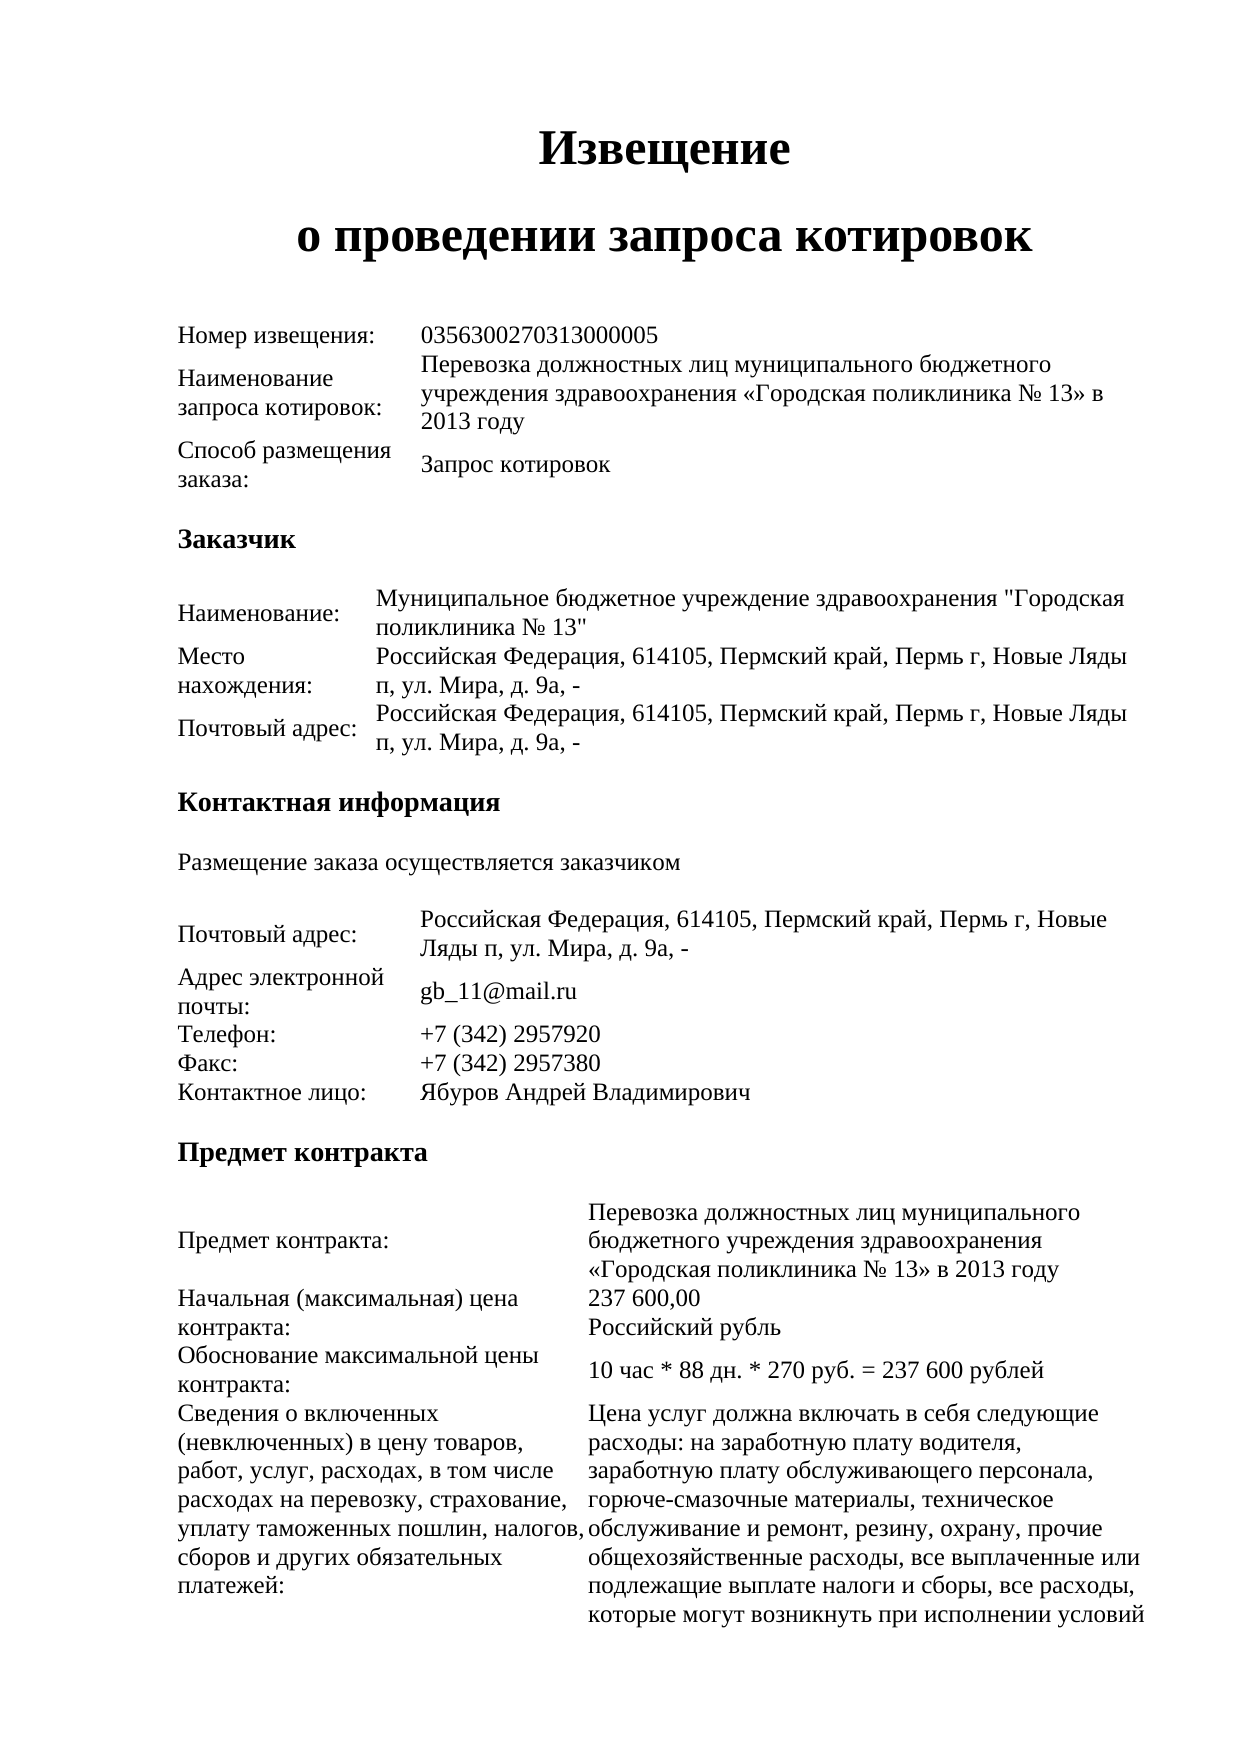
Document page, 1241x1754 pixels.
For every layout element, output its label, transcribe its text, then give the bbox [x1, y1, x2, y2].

table_header Наименование: [177, 584, 376, 641]
table_cell +7 (342) 2957920 [420, 1020, 1152, 1048]
table_cell Начальная (максимальная) цена контракта: [177, 1283, 588, 1340]
text Извещение [177, 118, 1152, 176]
table_cell Ябуров Андрей Владимирович [420, 1077, 1152, 1106]
text Заказчик [177, 522, 1152, 554]
text Контактная информация [177, 785, 1152, 817]
table_header 0356300270313000005 [421, 320, 1152, 349]
table_header Российская Федерация, 614105, Пермский край, Пермь г, Новые Ляды п, ул. Мира, д. 9а, - [420, 905, 1152, 962]
table_cell 237 600,00 Российский рубль [588, 1283, 1152, 1340]
table_header Номер извещения: [177, 320, 421, 349]
table_header Муниципальное бюджетное учреждение здравоохранения "Городская поликлиника № 13" [376, 584, 1152, 641]
table_cell Запрос котировок [421, 435, 1152, 493]
table_cell Российская Федерация, 614105, Пермский край, Пермь г, Новые Ляды п, ул. Мира, д. 9а, - [376, 641, 1152, 698]
table_cell Способ размещения заказа: [177, 435, 421, 493]
table_cell Контактное лицо: [177, 1077, 420, 1106]
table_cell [177, 1398, 588, 1628]
table_cell Почтовый адрес: [177, 699, 376, 756]
table_cell Факс: [177, 1048, 420, 1077]
table_cell Российская Федерация, 614105, Пермский край, Пермь г, Новые Ляды п, ул. Мира, д. 9а, - [376, 699, 1152, 756]
text Предмет контракта [177, 1135, 1152, 1167]
table_cell Перевозка должностных лиц муниципального бюджетного учреждения здравоохранения «Городская поликлиника № 13» в 2013 году [421, 349, 1152, 435]
table_cell 10 час * 88 дн. * 270 руб. = 237 600 рублей [588, 1340, 1152, 1398]
text Размещение заказа осуществляется заказчиком [177, 847, 1152, 875]
table_header Перевозка должностных лиц муниципального бюджетного учреждения здравоохранения «Городская поликлиника № 13» в 2013 году [588, 1197, 1152, 1283]
table_cell Место нахождения: [177, 641, 376, 698]
table_cell gb_11@mail.ru [420, 962, 1152, 1019]
table_cell Наименование запроса котировок: [177, 349, 421, 435]
text о проведении запроса котировок [177, 205, 1152, 262]
table_cell +7 (342) 2957380 [420, 1048, 1152, 1077]
table_cell Обоснование максимальной цены контракта: [177, 1340, 588, 1398]
table_header Почтовый адрес: [177, 905, 420, 962]
table_header Предмет контракта: [177, 1197, 588, 1283]
table_cell Адрес электронной почты: [177, 962, 420, 1019]
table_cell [588, 1398, 1152, 1628]
table_cell Телефон: [177, 1020, 420, 1048]
